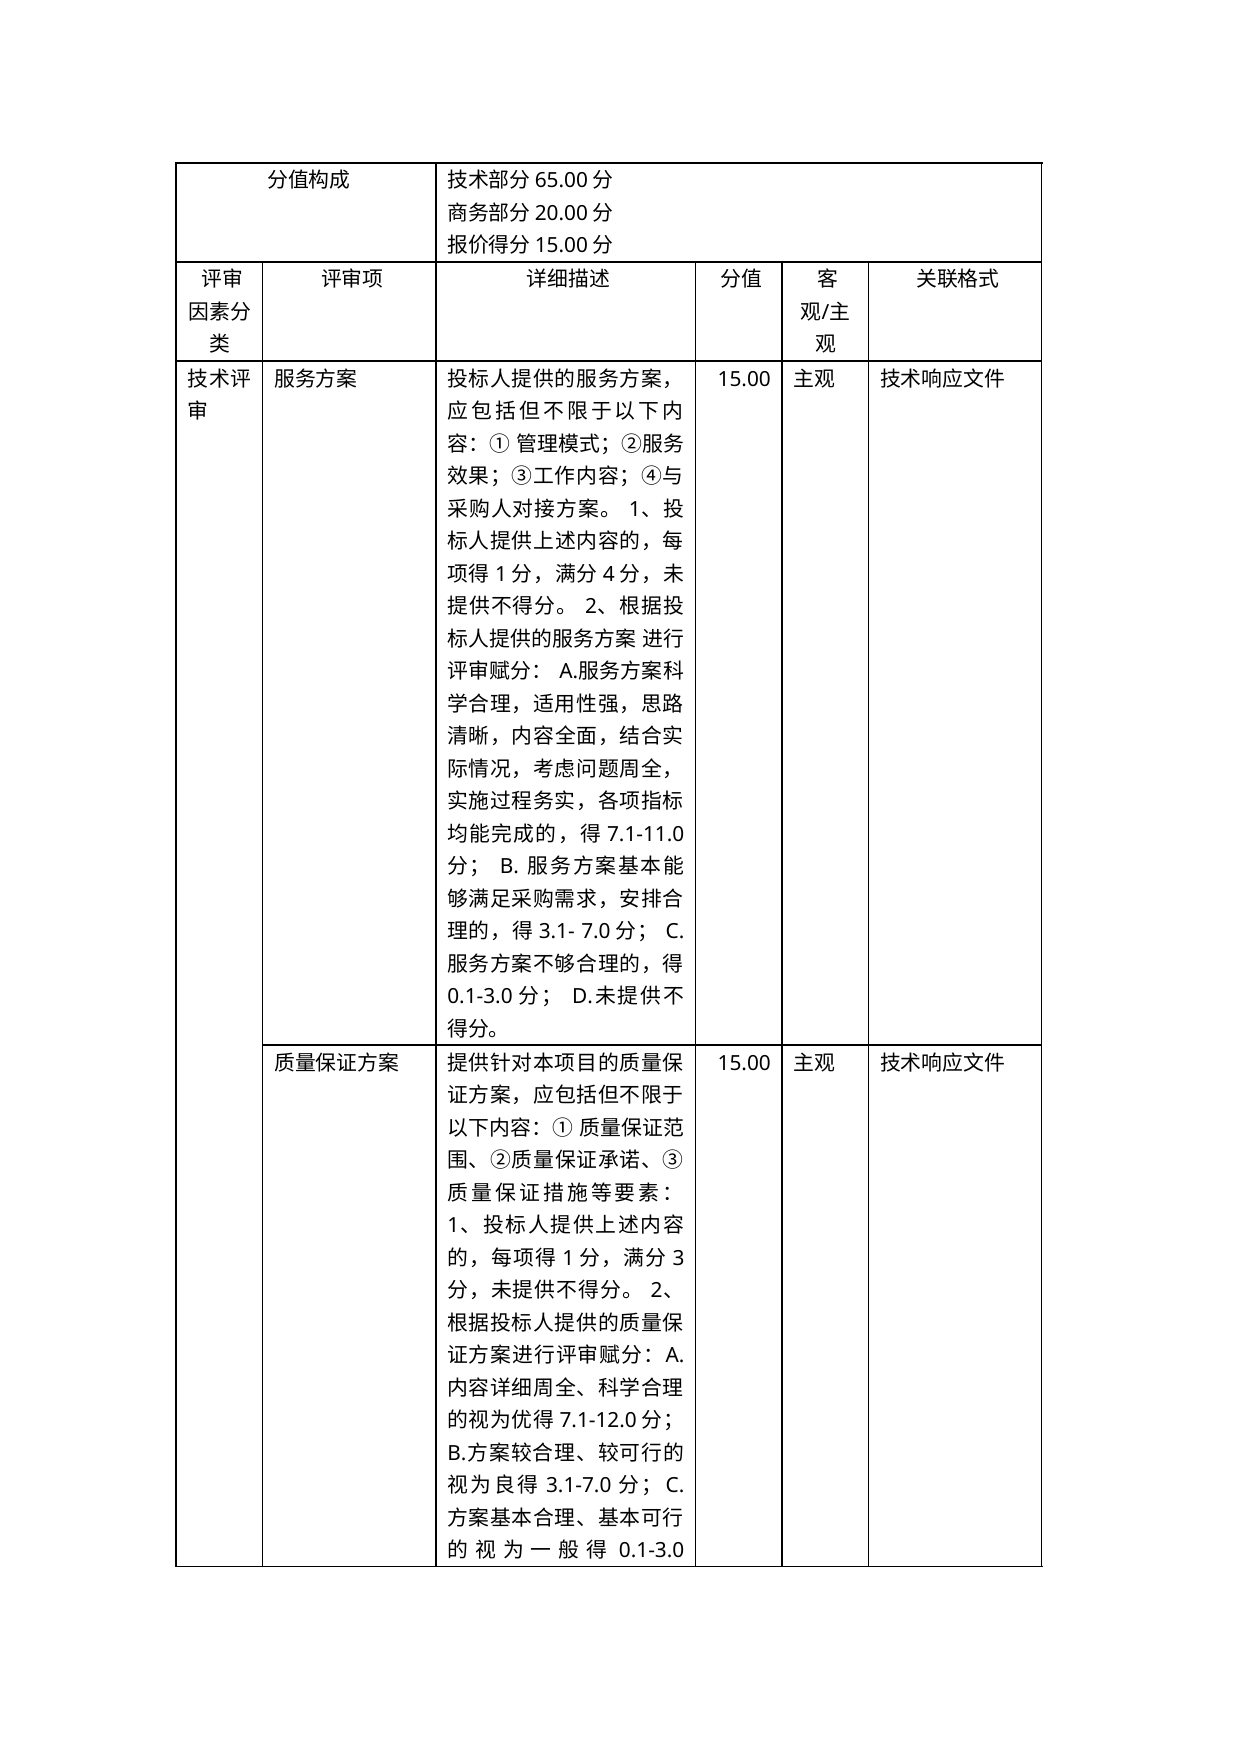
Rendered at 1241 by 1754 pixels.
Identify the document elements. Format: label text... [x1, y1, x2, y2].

table_cell 15.00 [696, 1046, 781, 1566]
table_cell 主观 [783, 1046, 868, 1566]
table_cell 投标人提供的服务方案，应包括但不限于以下内容：① 管理模式；②服务效果；③工作内容；④与采购人对接方案。 1、投标人提供上述内容的，每项得1分，满分4分，未提供不得分。 2、根据投标人提供的服务方案 进行评审赋分： A.服务方案科学合理，适用性强，思路清晰，内容全面，结合实际情况，考虑问题周全，实施过程务实，各项指标均能完成的，得7.1-11.0分； B. 服务方案基本能够满足采购需求，安排合理的，得3.1- 7.0分； C.服务方案不够合理的，得0.1-3.0分； D.未提供不得分。 [437, 362, 695, 1044]
table_cell 评审因素分类 [177, 263, 262, 360]
table_cell 技术响应文件 [869, 362, 1041, 1044]
table_cell 服务方案 [263, 362, 435, 1044]
table_cell 客观/主观 [783, 263, 868, 360]
table_cell 主观 [783, 362, 868, 1044]
table_cell 详细描述 [437, 263, 695, 360]
table_cell 评审项 [263, 263, 435, 360]
table_cell 分值 [696, 263, 781, 360]
table_cell 分值构成 [177, 164, 435, 261]
table_cell 质量保证方案 [263, 1046, 435, 1566]
table_cell 15.00 [696, 362, 781, 1044]
table_cell 技术响应文件 [869, 1046, 1041, 1566]
table_cell 技术部分65.00分 商务部分20.00分 报价得分15.00分 [437, 164, 1041, 261]
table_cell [437, 1046, 695, 1566]
table_cell 技术评审 [177, 362, 262, 1566]
table_cell 关联格式 [869, 263, 1041, 360]
